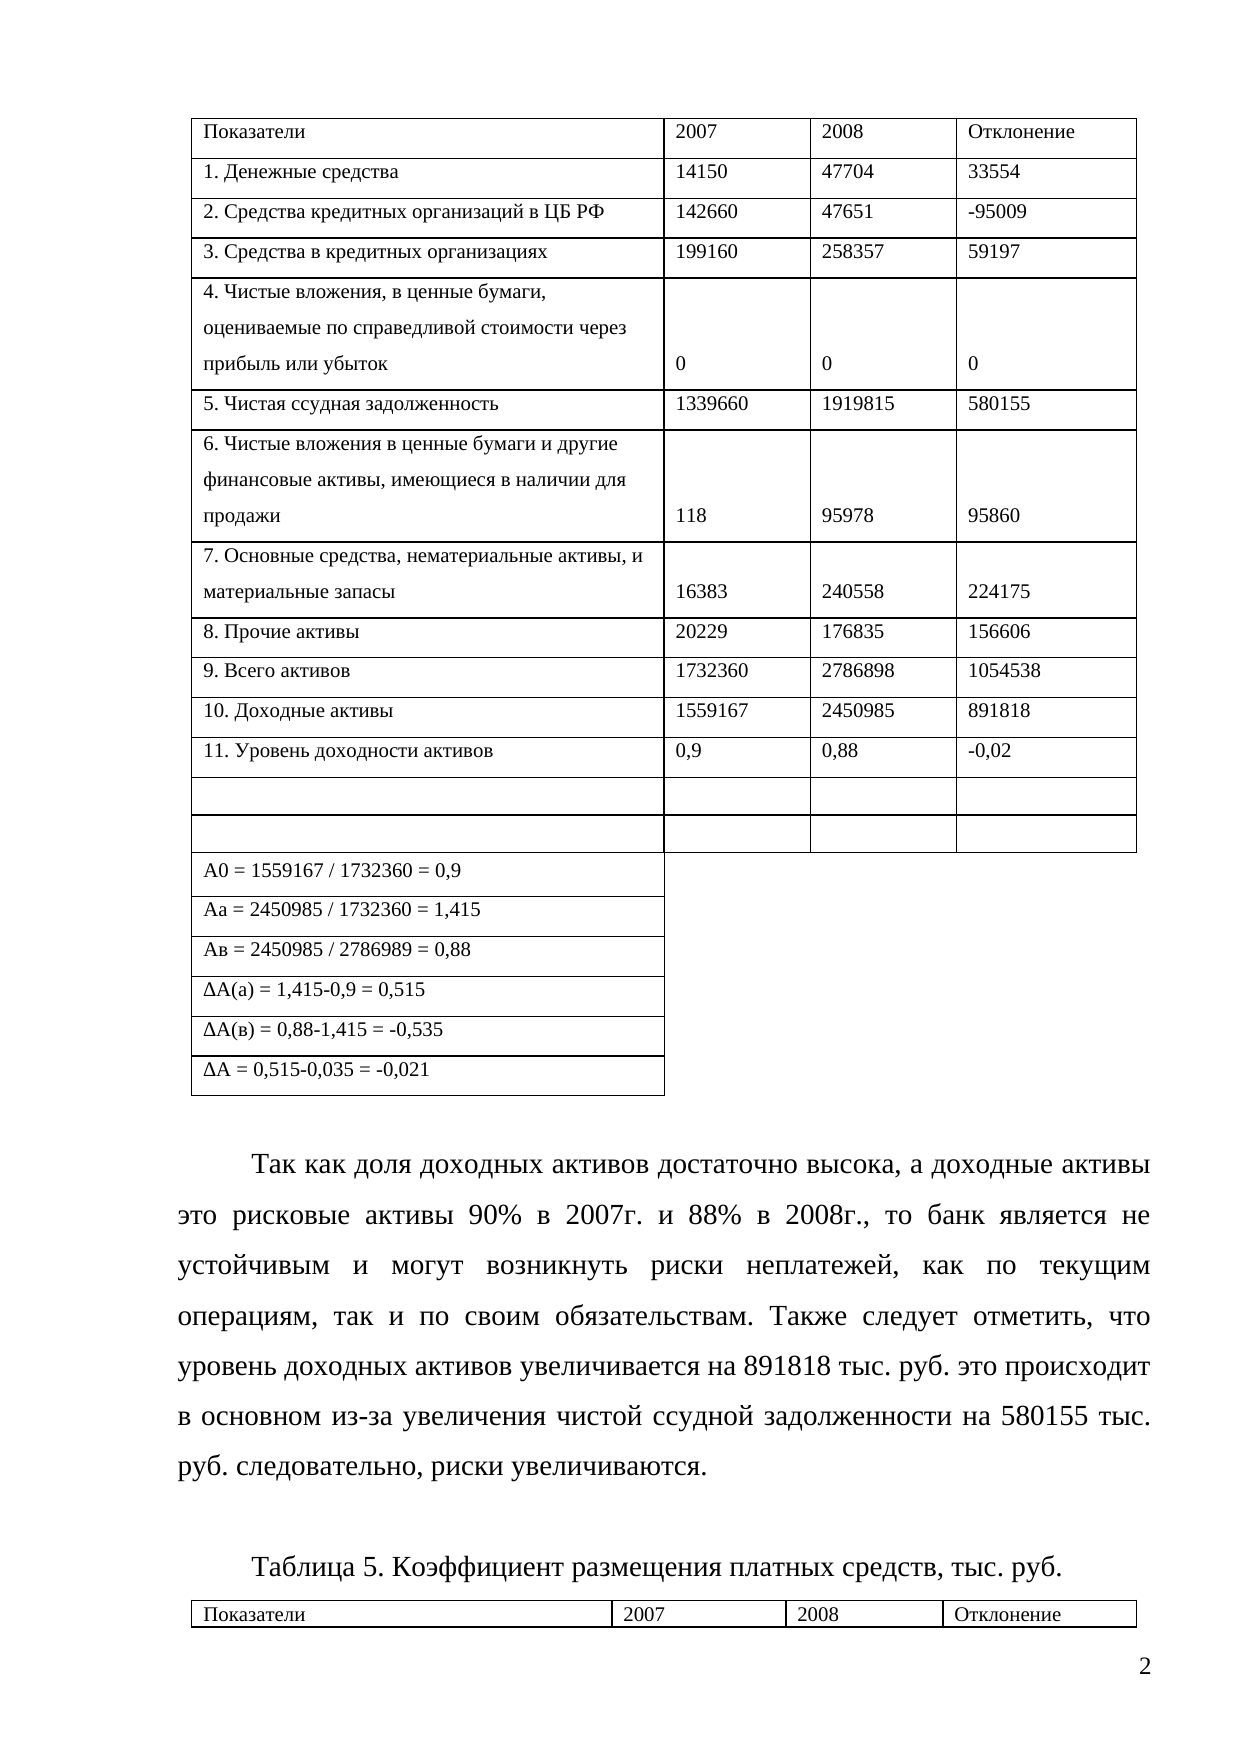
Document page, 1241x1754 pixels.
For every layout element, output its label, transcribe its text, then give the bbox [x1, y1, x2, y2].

table_cell [957, 778, 1136, 814]
table_cell 20229 [665, 619, 810, 657]
text Таблица 5. Коэффициент размещения платных средств, тыс. руб. [177, 1549, 1152, 1583]
table_cell 258357 [811, 239, 956, 277]
table_header 2008 [811, 119, 956, 157]
table_cell [957, 816, 1136, 852]
table_cell 0 [957, 279, 1136, 389]
table_cell 1054538 [957, 658, 1136, 697]
table_cell 580155 [957, 391, 1136, 429]
table_cell 16383 [665, 543, 810, 617]
table_cell 0 [811, 279, 956, 389]
table_cell 1. Денежные средства [192, 159, 663, 197]
table_cell 47704 [811, 159, 956, 197]
table_cell [811, 816, 956, 852]
table_cell 14150 [665, 159, 810, 197]
table_cell 199160 [665, 239, 810, 277]
table_cell 47651 [811, 199, 956, 237]
table_header Показатели [192, 119, 663, 157]
table_header 2007 [665, 119, 810, 157]
table_cell 5. Чистая ссудная задолженность [192, 391, 663, 429]
table_cell [665, 778, 810, 814]
table_cell 10. Доходные активы [192, 698, 663, 737]
table_cell ∆А = 0,515-0,035 = -0,021 [192, 1057, 664, 1095]
table_cell [811, 778, 956, 814]
table_cell 142660 [665, 199, 810, 237]
table_cell 2. Средства кредитных организаций в ЦБ РФ [192, 199, 663, 237]
table_cell 118 [665, 431, 810, 541]
table_cell 95860 [957, 431, 1136, 541]
table_header Показатели [192, 1601, 611, 1626]
table_cell [192, 778, 663, 814]
table_cell 0,9 [665, 738, 810, 777]
table_cell 9. Всего активов [192, 658, 663, 697]
table_cell 1559167 [665, 698, 810, 737]
table_cell 8. Прочие активы [192, 619, 663, 657]
table_cell 224175 [957, 543, 1136, 617]
table_cell 156606 [957, 619, 1136, 657]
table_cell 176835 [811, 619, 956, 657]
table_cell Аа = 2450985 / 1732360 = 1,415 [192, 897, 664, 936]
table_cell 4. Чистые вложения, в ценные бумаги, оцениваемые по справедливой стоимости через прибыль или убыток [192, 279, 663, 389]
table_cell -95009 [957, 199, 1136, 237]
table_cell 1919815 [811, 391, 956, 429]
table_cell 2786898 [811, 658, 956, 697]
table_cell ∆А(в) = 0,88-1,415 = -0,535 [192, 1017, 664, 1055]
table_cell 3. Средства в кредитных организациях [192, 239, 663, 277]
table_cell 2450985 [811, 698, 956, 737]
table_header Отклонение [944, 1601, 1136, 1626]
table_header Отклонение [957, 119, 1136, 157]
table_cell 95978 [811, 431, 956, 541]
table_header 2008 [787, 1601, 942, 1626]
table_cell 33554 [957, 159, 1136, 197]
table_cell 11. Уровень доходности активов [192, 738, 663, 777]
table_cell 0,88 [811, 738, 956, 777]
table_cell -0,02 [957, 738, 1136, 777]
table_header 2007 [613, 1601, 785, 1626]
text Так как доля доходных активов достаточно высока, а доходные активы это рисковые активы 90% в 2007г. и 88% в 2008г., то банк является не устойчивым и могут возникнуть риски неплатежей, как по текущим операциям, так и по своим обязательствам. Также следует отметить, что уровень доходных активов увеличивается на 891818 тыс. руб. это происходит в основном из-за увеличения чистой ссудной задолженности на 580155 тыс. руб. следовательно, риски увеличиваются. [177, 1147, 1152, 1482]
table_cell 59197 [957, 239, 1136, 277]
table_cell [192, 816, 663, 852]
table_cell 6. Чистые вложения в ценные бумаги и другие финансовые активы, имеющиеся в наличии для продажи [192, 431, 663, 541]
table_cell 0 [665, 279, 810, 389]
table_cell 240558 [811, 543, 956, 617]
table_cell 1339660 [665, 391, 810, 429]
table_cell 7. Основные средства, нематериальные активы, и материальные запасы [192, 543, 663, 617]
table_cell [665, 816, 810, 852]
table_cell 891818 [957, 698, 1136, 737]
table_cell 1732360 [665, 658, 810, 697]
table_cell Ав = 2450985 / 2786989 = 0,88 [192, 937, 664, 976]
table_cell А0 = 1559167 / 1732360 = 0,9 [192, 853, 664, 896]
table_cell ∆А(а) = 1,415-0,9 = 0,515 [192, 977, 664, 1016]
